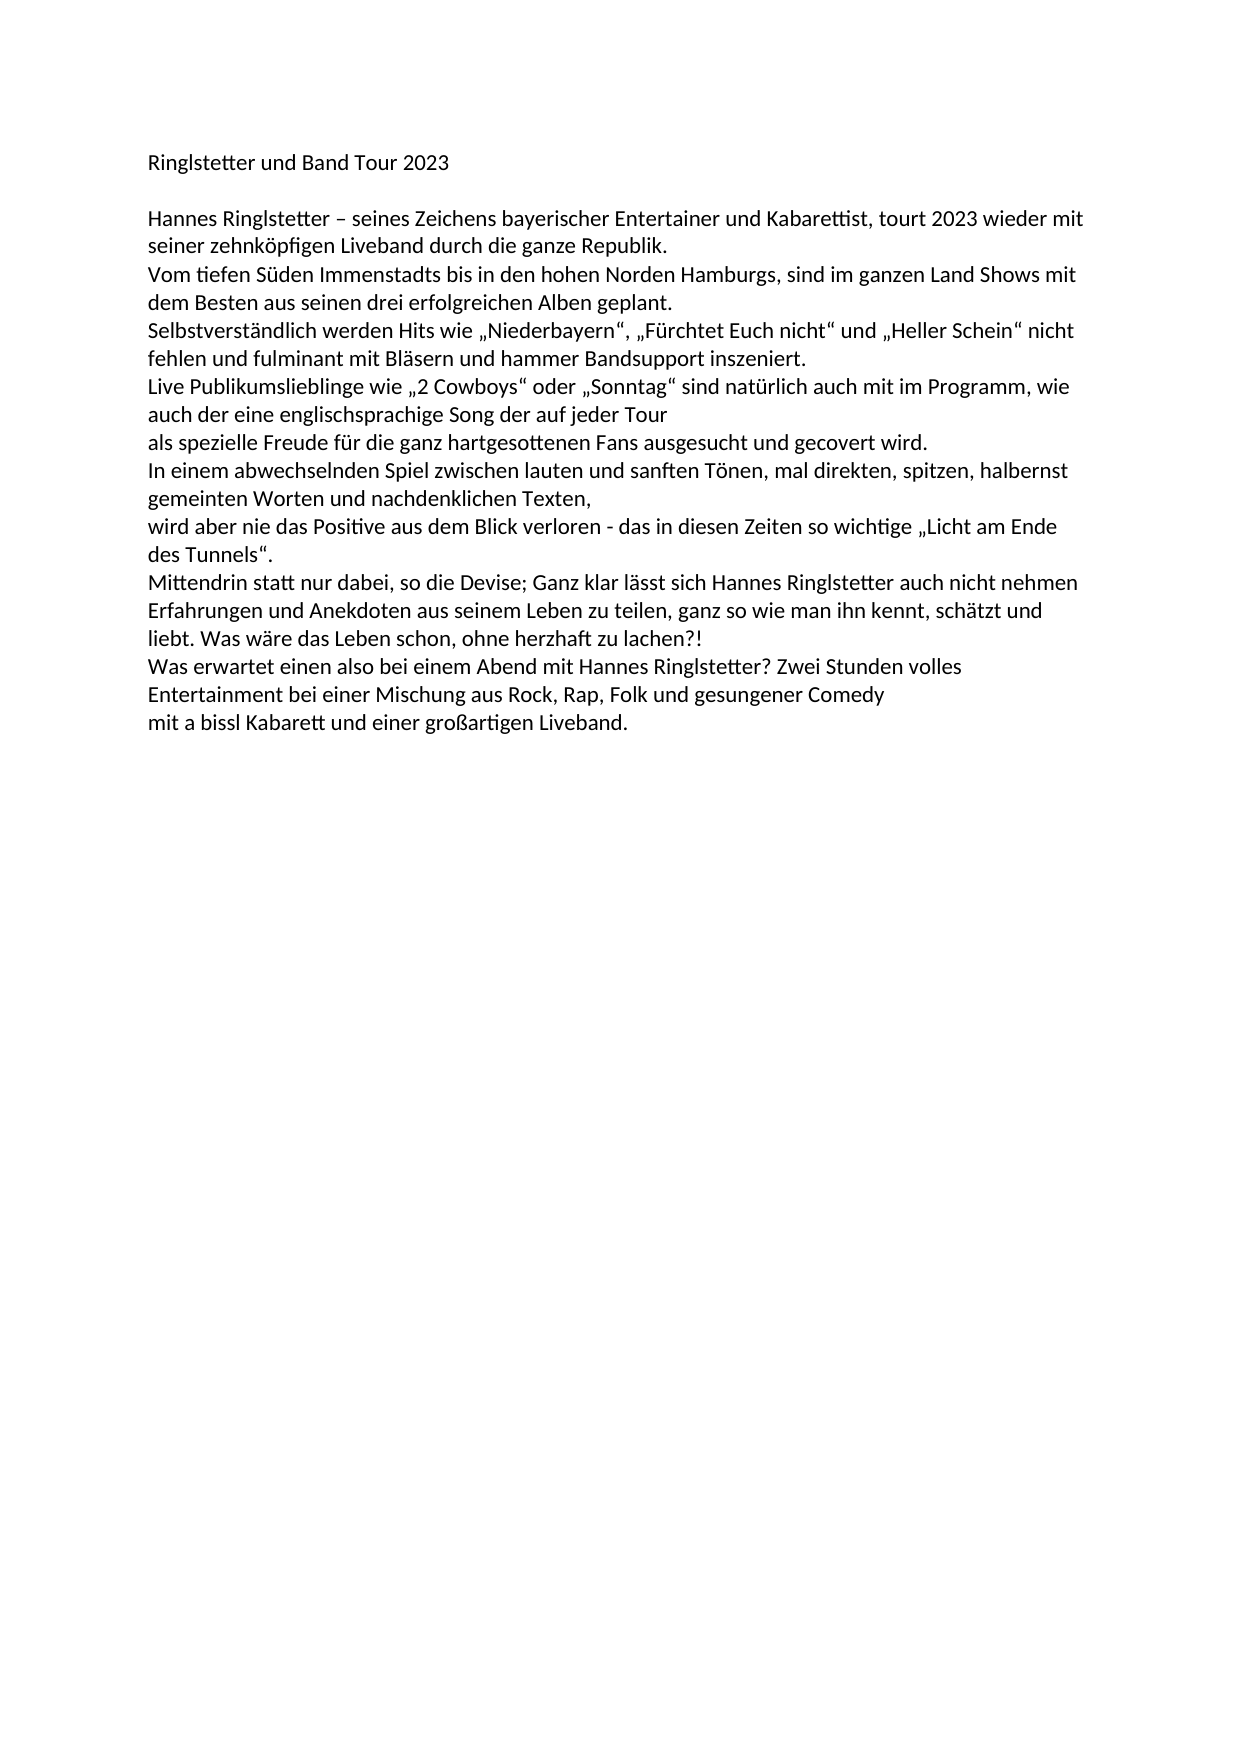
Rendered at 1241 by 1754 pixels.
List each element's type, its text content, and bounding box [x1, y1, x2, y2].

text Vom tiefen Süden Immenstadts bis in den hohen Norden Hamburgs, sind im ganzen Land Shows mit dem Besten aus seinen drei erfolgreichen Alben geplant. [148, 260, 1093, 316]
text Ringlstetter und Band Tour 2023 [148, 148, 1093, 176]
text wird aber nie das Positive aus dem Blick verloren - das in diesen Zeiten so wichtige „Licht am Ende des Tunnels“. Mittendrin statt nur dabei, so die Devise; Ganz klar lässt sich Hannes Ringlstetter auch nicht nehmen Erfahrungen und Anekdoten aus seinem Leben zu teilen, ganz so wie man ihn kennt, schätzt und liebt. Was wäre das Leben schon, ohne herzhaft zu lachen?! Was erwartet einen also bei einem Abend mit Hannes Ringlstetter? Zwei Stunden volles Entertainment bei einer Mischung aus Rock, Rap, Folk und gesungener Comedy [148, 512, 1093, 708]
text als spezielle Freude für die ganz hartgesottenen Fans ausgesucht und gecovert wird. In einem abwechselnden Spiel zwischen lauten und sanften Tönen, mal direkten, spitzen, halbernst gemeinten Worten und nachdenklichen Texten, [148, 428, 1093, 512]
text Hannes Ringlstetter – seines Zeichens bayerischer Entertainer und Kabarettist, tourt 2023 wieder mit seiner zehnköpfigen Liveband durch die ganze Republik. [148, 204, 1093, 260]
text Selbstverständlich werden Hits wie „Niederbayern“, „Fürchtet Euch nicht“ und „Heller Schein“ nicht fehlen und fulminant mit Bläsern und hammer Bandsupport inszeniert. Live Publikumslieblinge wie „2 Cowboys“ oder „Sonntag“ sind natürlich auch mit im Programm, wie auch der eine englischsprachige Song der auf jeder Tour [148, 316, 1093, 428]
text mit a bissl Kabarett und einer großartigen Liveband. [148, 708, 1093, 736]
